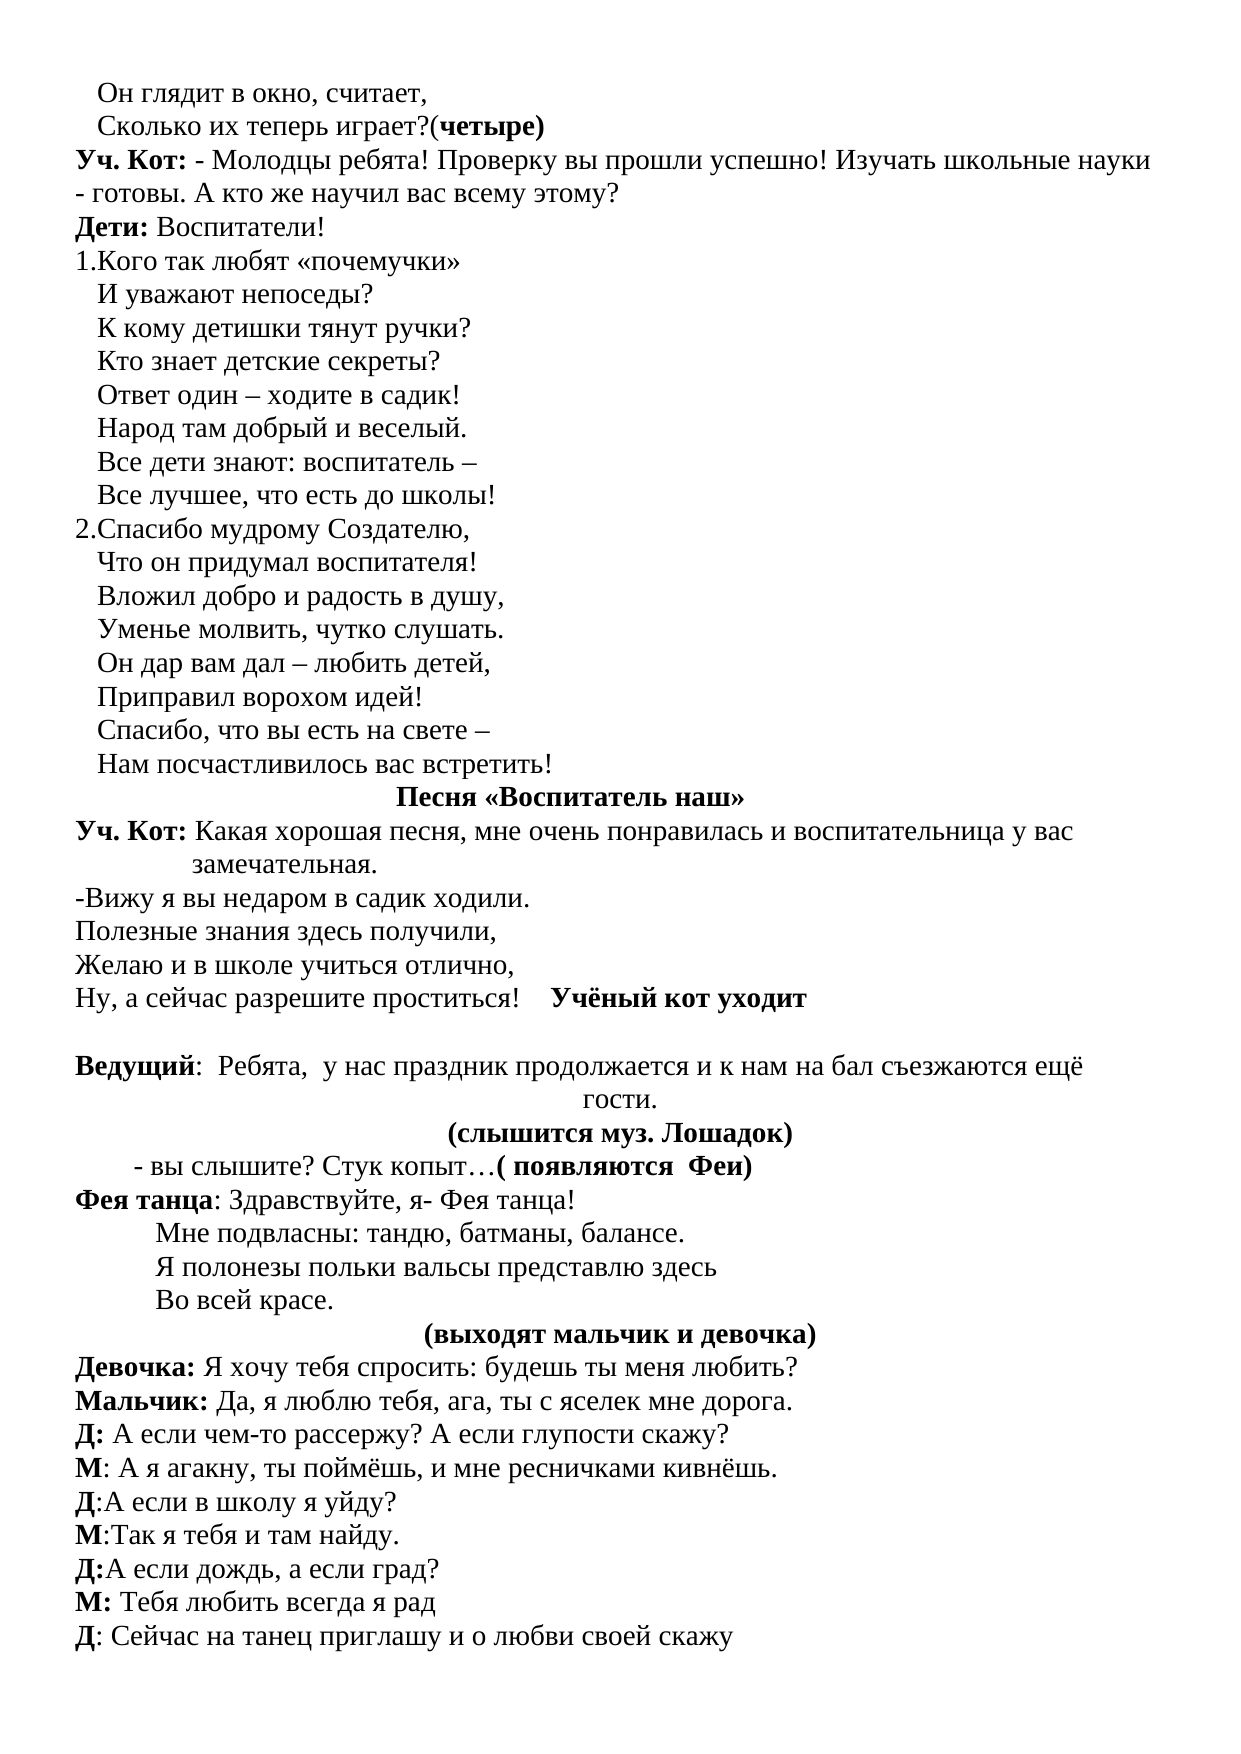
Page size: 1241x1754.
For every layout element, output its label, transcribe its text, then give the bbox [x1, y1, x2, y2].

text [75, 75, 1165, 779]
text Я полонезы польки вальсы представлю здесь [75, 1249, 1165, 1282]
text Фея танца: Здравствуйте, я- Фея танца! [75, 1182, 1165, 1215]
text Д:А если дождь, а если град? [75, 1551, 1165, 1584]
text М: А я агакну, ты поймёшь, и мне ресничками кивнёшь. [75, 1450, 1165, 1484]
text Д:А если в школу я уйду? [75, 1484, 1165, 1517]
text Песня «Воспитатель наш» Уч. Кот: Какая хорошая песня, мне очень понравилась и воспитательница у вас [745, 779, 1165, 846]
text Девочка: Я хочу тебя спросить: будешь ты меня любить? [75, 1349, 1165, 1383]
text Мне подвласны: тандю, батманы, балансе. [75, 1215, 1165, 1249]
text - вы слышите? Стук копыт…( появляются Феи) [75, 1148, 1165, 1182]
text М: Тебя любить всегда я рад [75, 1584, 1165, 1618]
text Мальчик: Да, я люблю тебя, ага, ты с яселек мне дорога. [75, 1383, 1165, 1417]
text М:Так я тебя и там найду. [75, 1517, 1165, 1551]
text Д: Сейчас на танец приглашу и о любви своей скажу [75, 1618, 1165, 1651]
text Ведущий: Ребята, у нас праздник продолжается и к нам на бал съезжаются ещё [75, 1048, 1165, 1081]
text Д: А если чем-то рассержу? А если глупости скажу? [75, 1417, 1165, 1450]
text гости. (слышится муз. Лошадок) [75, 1081, 1165, 1148]
text Во всей красе. [75, 1282, 1165, 1316]
text замечательная. -Вижу я вы недаром в садик ходили. Полезные знания здесь получили, Желаю и в школе учиться отлично, Ну, а сейчас разрешите проститься! Учёный кот уходит [75, 846, 1165, 1014]
text (выходят мальчик и девочка) [75, 1316, 1165, 1349]
